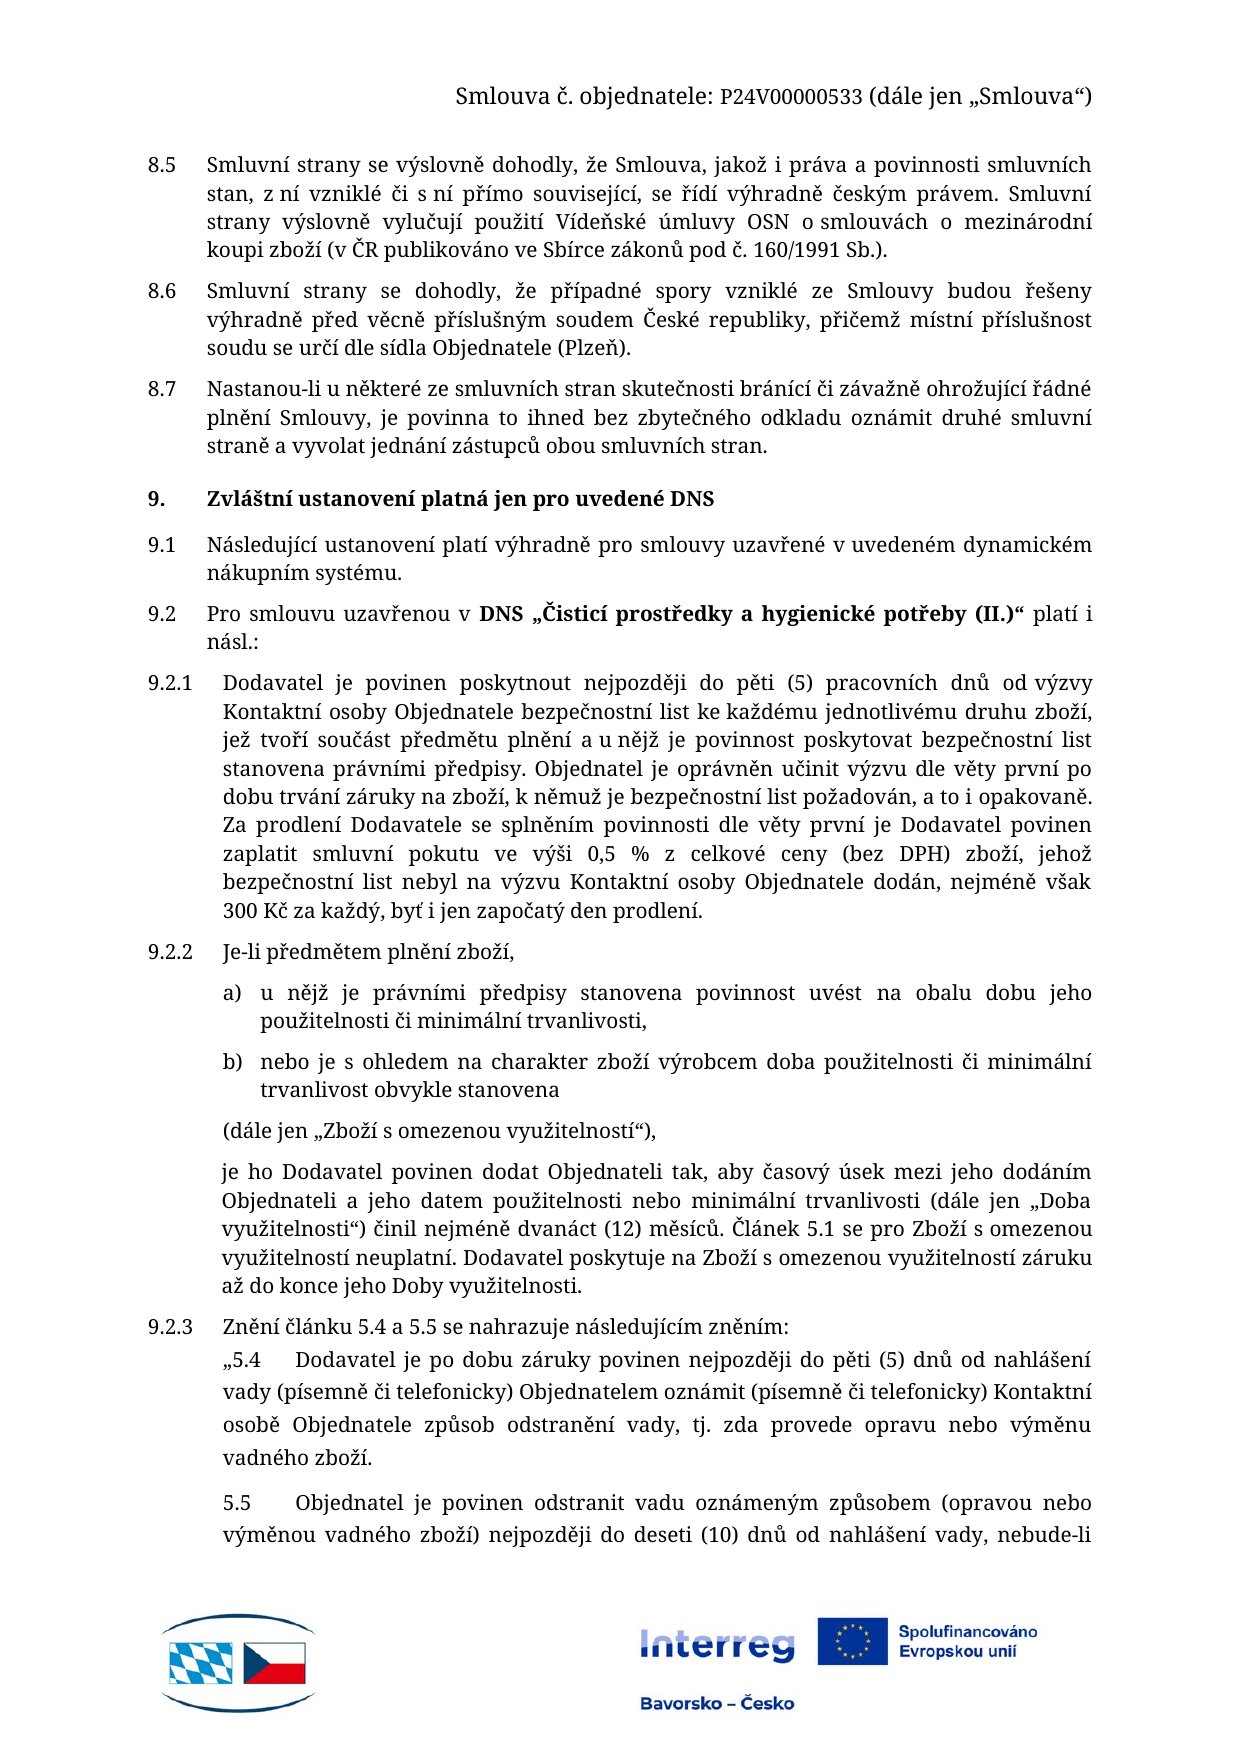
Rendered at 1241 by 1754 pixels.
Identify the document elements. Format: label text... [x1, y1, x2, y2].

list Následující ustanovení platí výhradně pro smlouvy uzavřené v uvedeném dynamickém nákupním systému. [148, 530, 1093, 587]
text (dále jen „Zboží s omezenou využitelností“), [223, 1117, 1093, 1145]
list Smluvní strany se dohodly, že případné spory vzniklé ze Smlouvy budou řešeny výhradně před věcně příslušným soudem České republiky, přičemž místní příslušnost soudu se určí dle sídla Objednatele (Plzeň). [148, 276, 1093, 362]
list Nastanou-li u některé ze smluvních stran skutečnosti bránící či závažně ohrožující řádné plnění Smlouvy, je povinna to ihned bez zbytečného odkladu oznámit druhé smluvní straně a vyvolat jednání zástupců obou smluvních stran. [148, 374, 1093, 459]
list Dodavatel je povinen poskytnout nejpozději do pěti (5) pracovních dnů od výzvy Kontaktní osoby Objednatele bezpečnostní list ke každému jednotlivému druhu zboží, jež tvoří součást předmětu plnění a u nějž je povinnost poskytovat bezpečnostní list stanovena právními předpisy. Objednatel je oprávněn učinit výzvu dle věty první po dobu trvání záruky na zboží, k němuž je bezpečnostní list požadován, a to i opakovaně. Za prodlení Dodavatele se splněním povinnosti dle věty první je Dodavatel povinen zaplatit smluvní pokutu ve výši 0,5 % z celkové ceny (bez DPH) zboží, jehož bezpečnostní list nebyl na výzvu Kontaktní osoby Objednatele dodán, nejméně však 300 Kč za každý, byť i jen započatý den prodlení. [148, 668, 1093, 924]
list „5.4 Dodavatel je po dobu záruky povinen nejpozději do pěti (5) dnů od nahlášení vady (písemně či telefonicky) Objednatelem oznámit (písemně či telefonicky) Kontaktní osobě Objednatele způsob odstranění vady, tj. zda provede opravu nebo výměnu vadného zboží. [223, 1345, 1093, 1471]
picture [147, 1584, 1093, 1754]
list u nějž je právními předpisy stanovena povinnost uvést na obalu dobu jeho použitelnosti či minimální trvanlivosti, [223, 978, 1093, 1035]
list Znění článku 5.4 a 5.5 se nahrazuje následujícím zněním: [148, 1312, 1093, 1341]
list nebo je s ohledem na charakter zboží výrobcem doba použitelnosti či minimální trvanlivost obvykle stanovena [223, 1047, 1093, 1104]
list Zvláštní ustanovení platná jen pro uvedené DNS [148, 484, 1093, 513]
list Smluvní strany se výslovně dohodly, že Smlouva, jakož i práva a povinnosti smluvních stan, z ní vzniklé či s ní přímo související, se řídí výhradně českým právem. Smluvní strany výslovně vylučují použití Vídeňské úmluvy OSN o smlouvách o mezinárodní koupi zboží (v ČR publikováno ve Sbírce zákonů pod č. 160/1991 Sb.). [148, 150, 1093, 264]
text je ho Dodavatel povinen dodat Objednateli tak, aby časový úsek mezi jeho dodáním Objednateli a jeho datem použitelnosti nebo minimální trvanlivosti (dále jen „Doba využitelnosti“) činil nejméně dvanáct (12) měsíců. Článek 5.1 se pro Zboží s omezenou využitelností neuplatní. Dodavatel poskytuje na Zboží s omezenou využitelností záruku až do konce jeho Doby využitelnosti. [221, 1157, 1093, 1300]
list Pro smlouvu uzavřenou v DNS „Čisticí prostředky a hygienické potřeby (II.)“ platí i násl.: [148, 599, 1093, 656]
list Je-li předmětem plnění zboží, [148, 937, 1093, 965]
